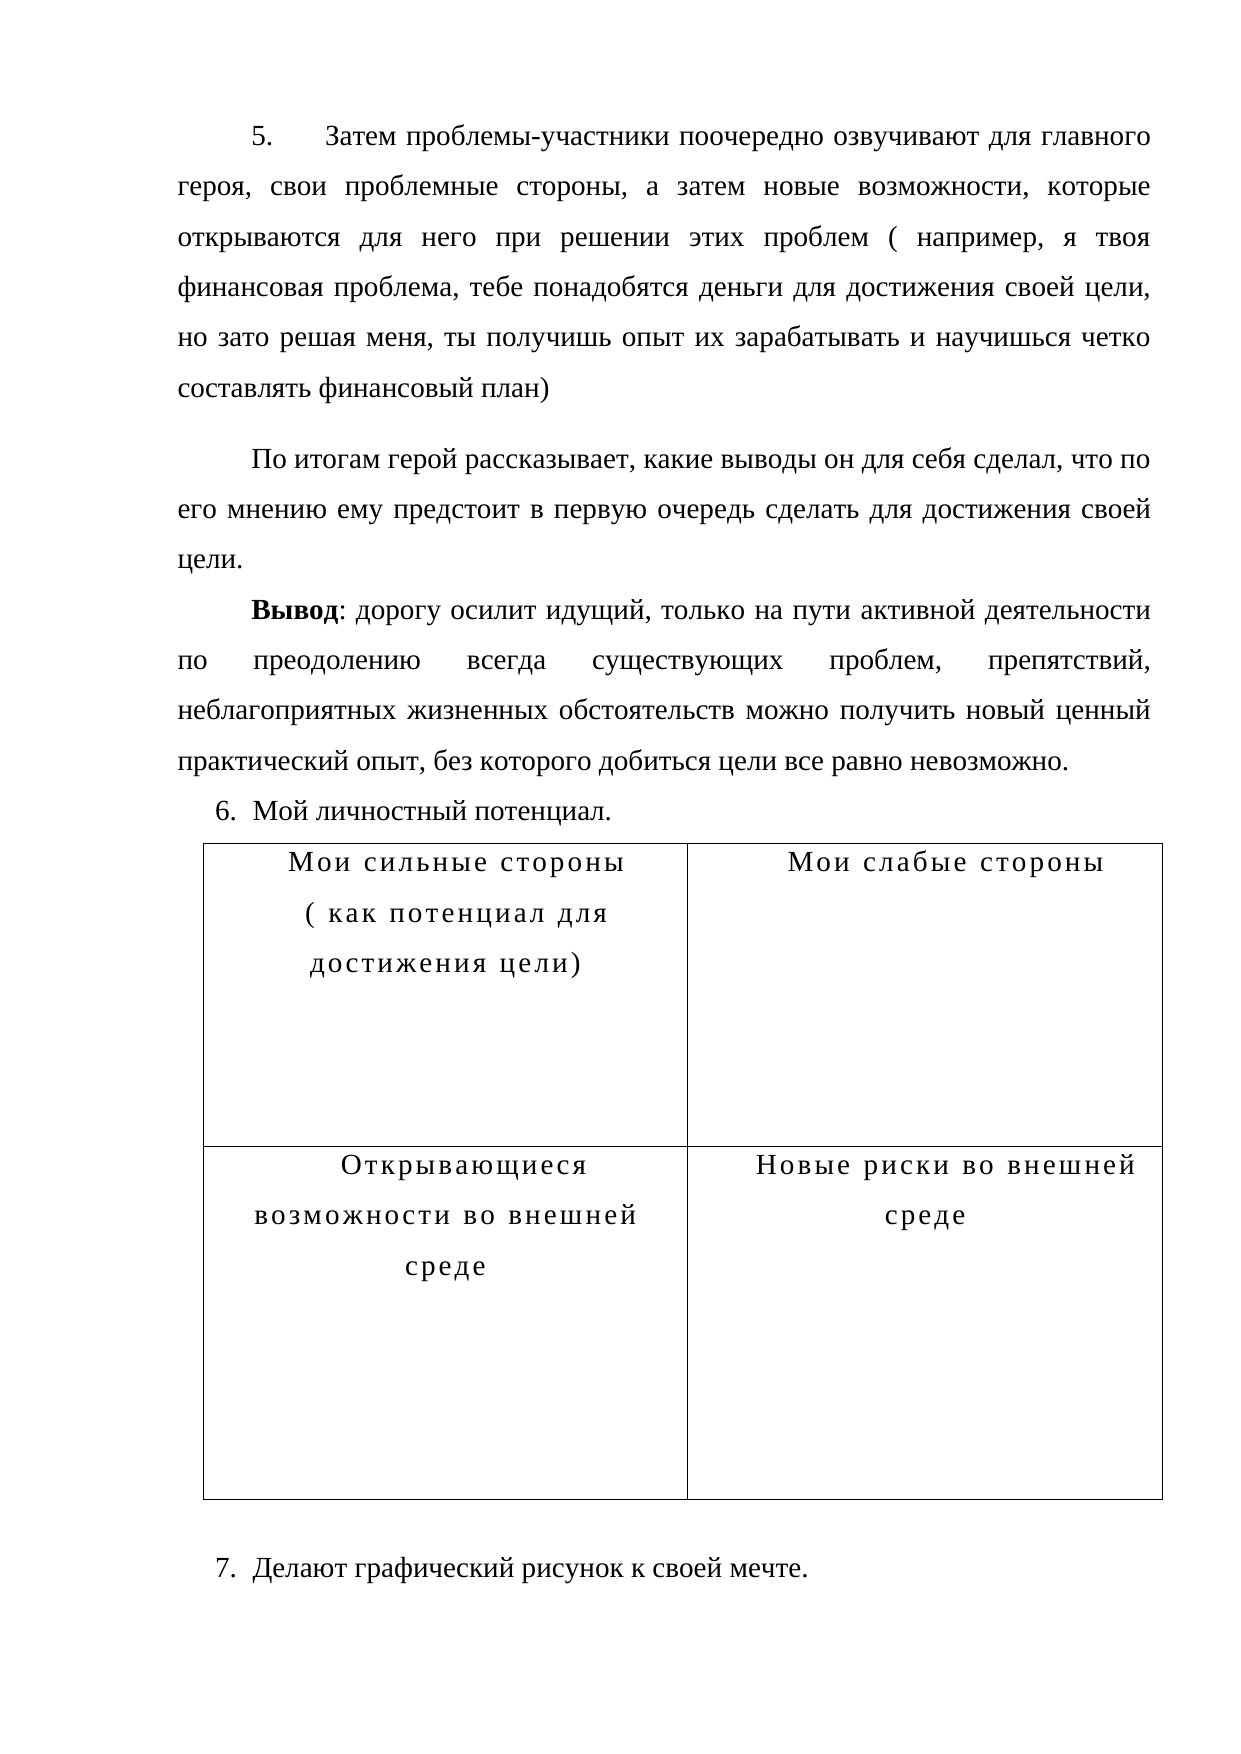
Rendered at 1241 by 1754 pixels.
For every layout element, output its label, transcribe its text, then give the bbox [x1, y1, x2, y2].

list Мой личностный потенциал. [215, 793, 1152, 827]
list Затем проблемы-участники поочередно озвучивают для главного героя, свои проблемные стороны, а затем новые возможности, которые открываются для него при решении этих проблем ( например, я твоя финансовая проблема, тебе понадобятся деньги для достижения своей цели, но зато решая меня, ты получишь опыт их зарабатывать и научишься четко составлять финансовый план) [177, 118, 1152, 403]
table_header Мои слабые стороны [688, 844, 1162, 1146]
text По итогам герой рассказывает, какие выводы он для себя сделал, что по его мнению ему предстоит в первую очередь сделать для достижения своей цели. [177, 441, 1152, 575]
table_header Мои сильные стороны ( как потенциал для достижения цели) [204, 844, 687, 1146]
list Делают графический рисунок к своей мечте. [215, 1551, 1152, 1584]
text Вывод: дорогу осилит идущий, только на пути активной деятельности по преодолению всегда существующих проблем, препятствий, неблагоприятных жизненных обстоятельств можно получить новый ценный практический опыт, без которого добиться цели все равно невозможно. [177, 592, 1152, 776]
table_cell Открывающиеся возможности во внешней среде [204, 1147, 687, 1499]
table_cell Новые риски во внешней среде [688, 1147, 1162, 1499]
